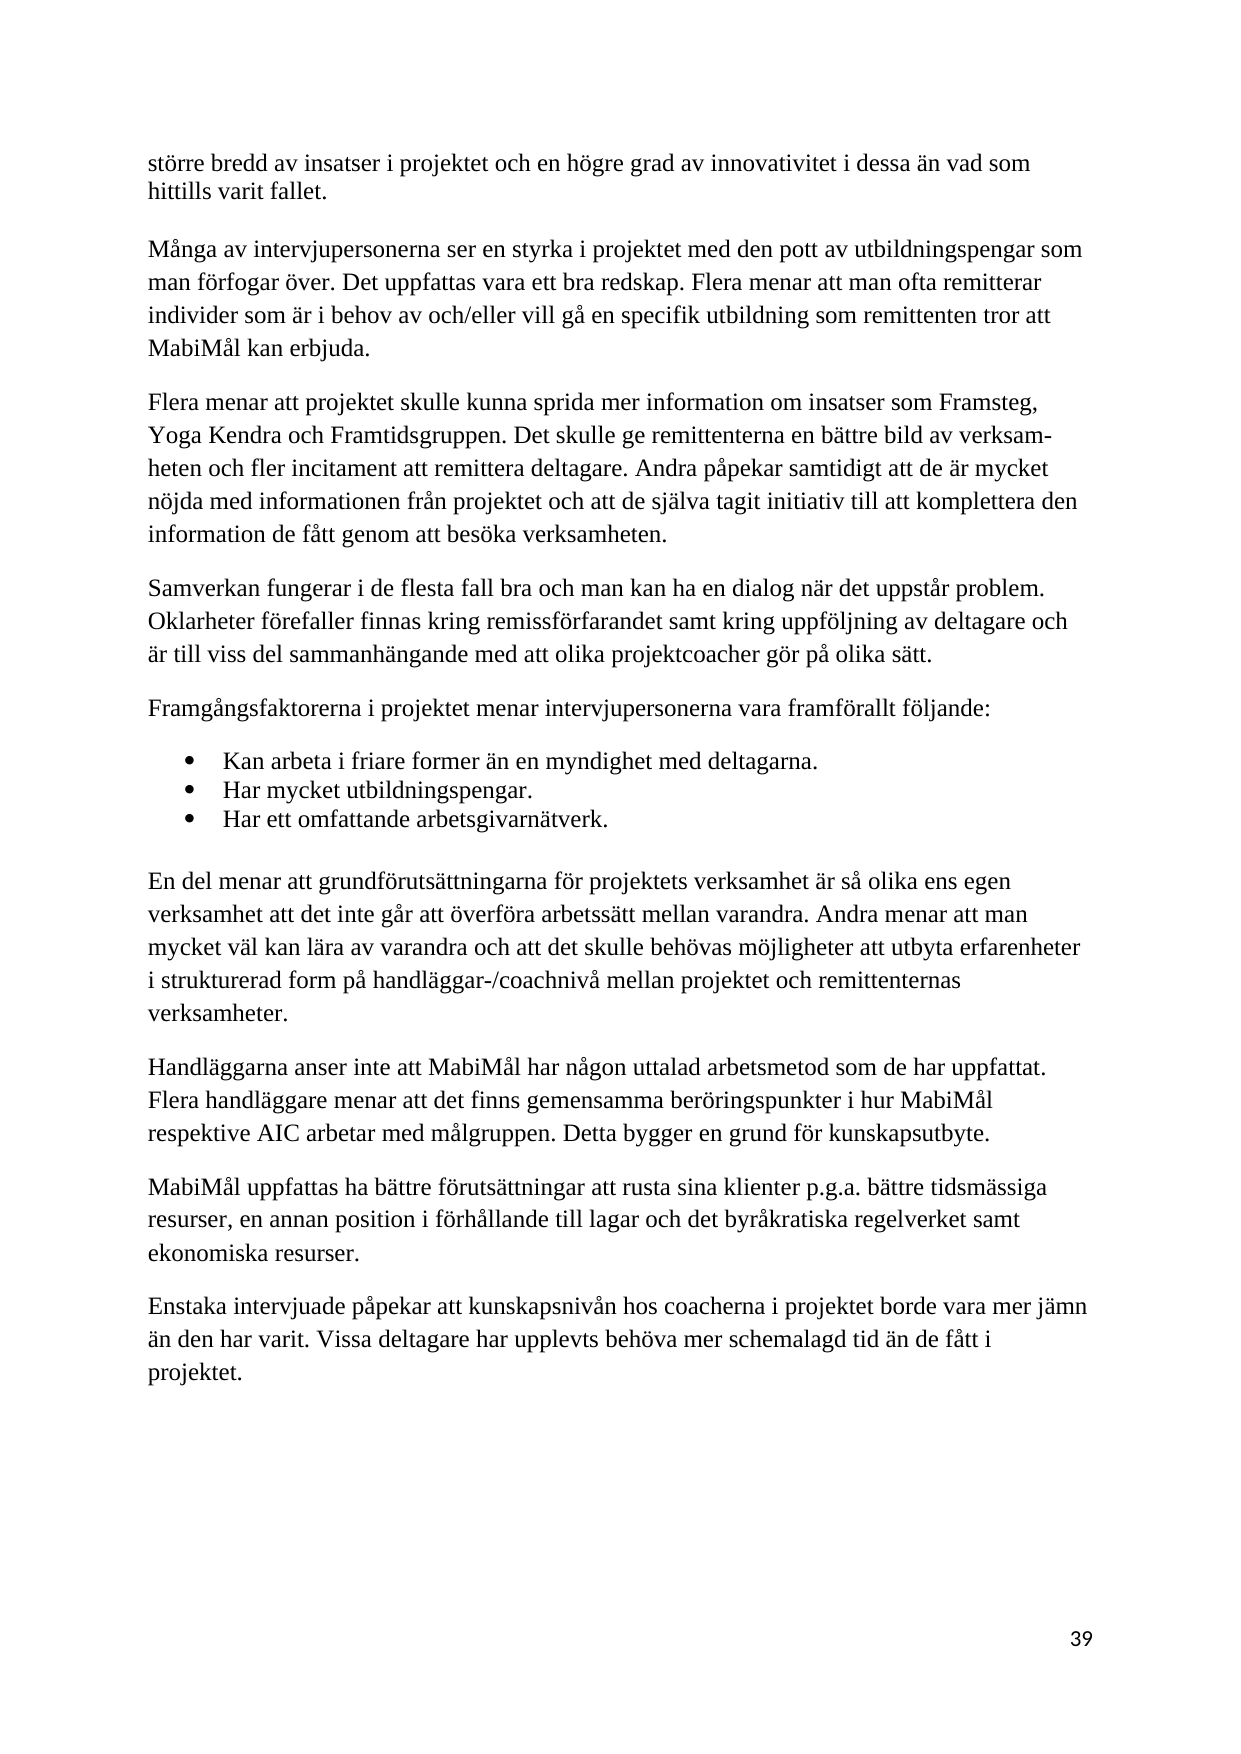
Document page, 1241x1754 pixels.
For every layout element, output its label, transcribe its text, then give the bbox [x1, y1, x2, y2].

text Handläggarna anser inte att MabiMål har någon uttalad arbetsmetod som de har uppfattat. Flera handläggare menar att det finns gemensamma beröringspunkter i hur MabiMål respektive AIC arbetar med målgruppen. Detta bygger en grund för kunskapsutbyte. [148, 1052, 1093, 1146]
text Många av intervjupersonerna ser en styrka i projektet med den pott av utbildningspengar som man förfogar över. Det uppfattas vara ett bra redskap. Flera menar att man ofta remitterar individer som är i behov av och/eller vill gå en specifik utbildning som remittenten tror att MabiMål kan erbjuda. [148, 234, 1093, 362]
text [148, 148, 1093, 205]
text Framgångsfaktorerna i projektet menar intervjupersonerna vara framförallt följande: [148, 693, 1093, 721]
text MabiMål uppfattas ha bättre förutsättningar att rusta sina klienter p.g.a. bättre tidsmässiga resurser, en annan position i förhållande till lagar och det byråkratiska regelverket samt ekonomiska resurser. [148, 1172, 1093, 1266]
text En del menar att grundförutsättningarna för projektets verksamhet är så olika ens egen verksamhet att det inte går att överföra arbetssätt mellan varandra. Andra menar att man mycket väl kan lära av varandra och att det skulle behövas möjligheter att utbyta erfarenheter i strukturerad form på handläggar-/coachnivå mellan projektet och remittenternas verksamheter. [148, 866, 1093, 1027]
list Har ett omfattande arbetsgivarnätverk. [185, 804, 1093, 833]
text Samverkan fungerar i de flesta fall bra och man kan ha en dialog när det uppstår problem. Oklarheter förefaller finnas kring remissförfarandet samt kring uppföljning av deltagare och är till viss del sammanhängande med att olika projektcoacher gör på olika sätt. [148, 573, 1093, 667]
text Flera menar att projektet skulle kunna sprida mer information om insatser som Framsteg, Yoga Kendra och Framtidsgruppen. Det skulle ge remittenterna en bättre bild av verksam-heten och fler incitament att remittera deltagare. Andra påpekar samtidigt att de är mycket nöjda med informationen från projektet och att de själva tagit initiativ till att komplettera den information de fått genom att besöka verksamheten. [148, 387, 1093, 548]
list Har mycket utbildningspengar. [185, 775, 1093, 804]
list Kan arbeta i friare former än en myndighet med deltagarna. [185, 746, 1093, 775]
text Enstaka intervjuade påpekar att kunskapsnivån hos coacherna i projektet borde vara mer jämn än den har varit. Vissa deltagare har upplevts behöva mer schemalagd tid än de fått i projektet. [148, 1291, 1093, 1386]
